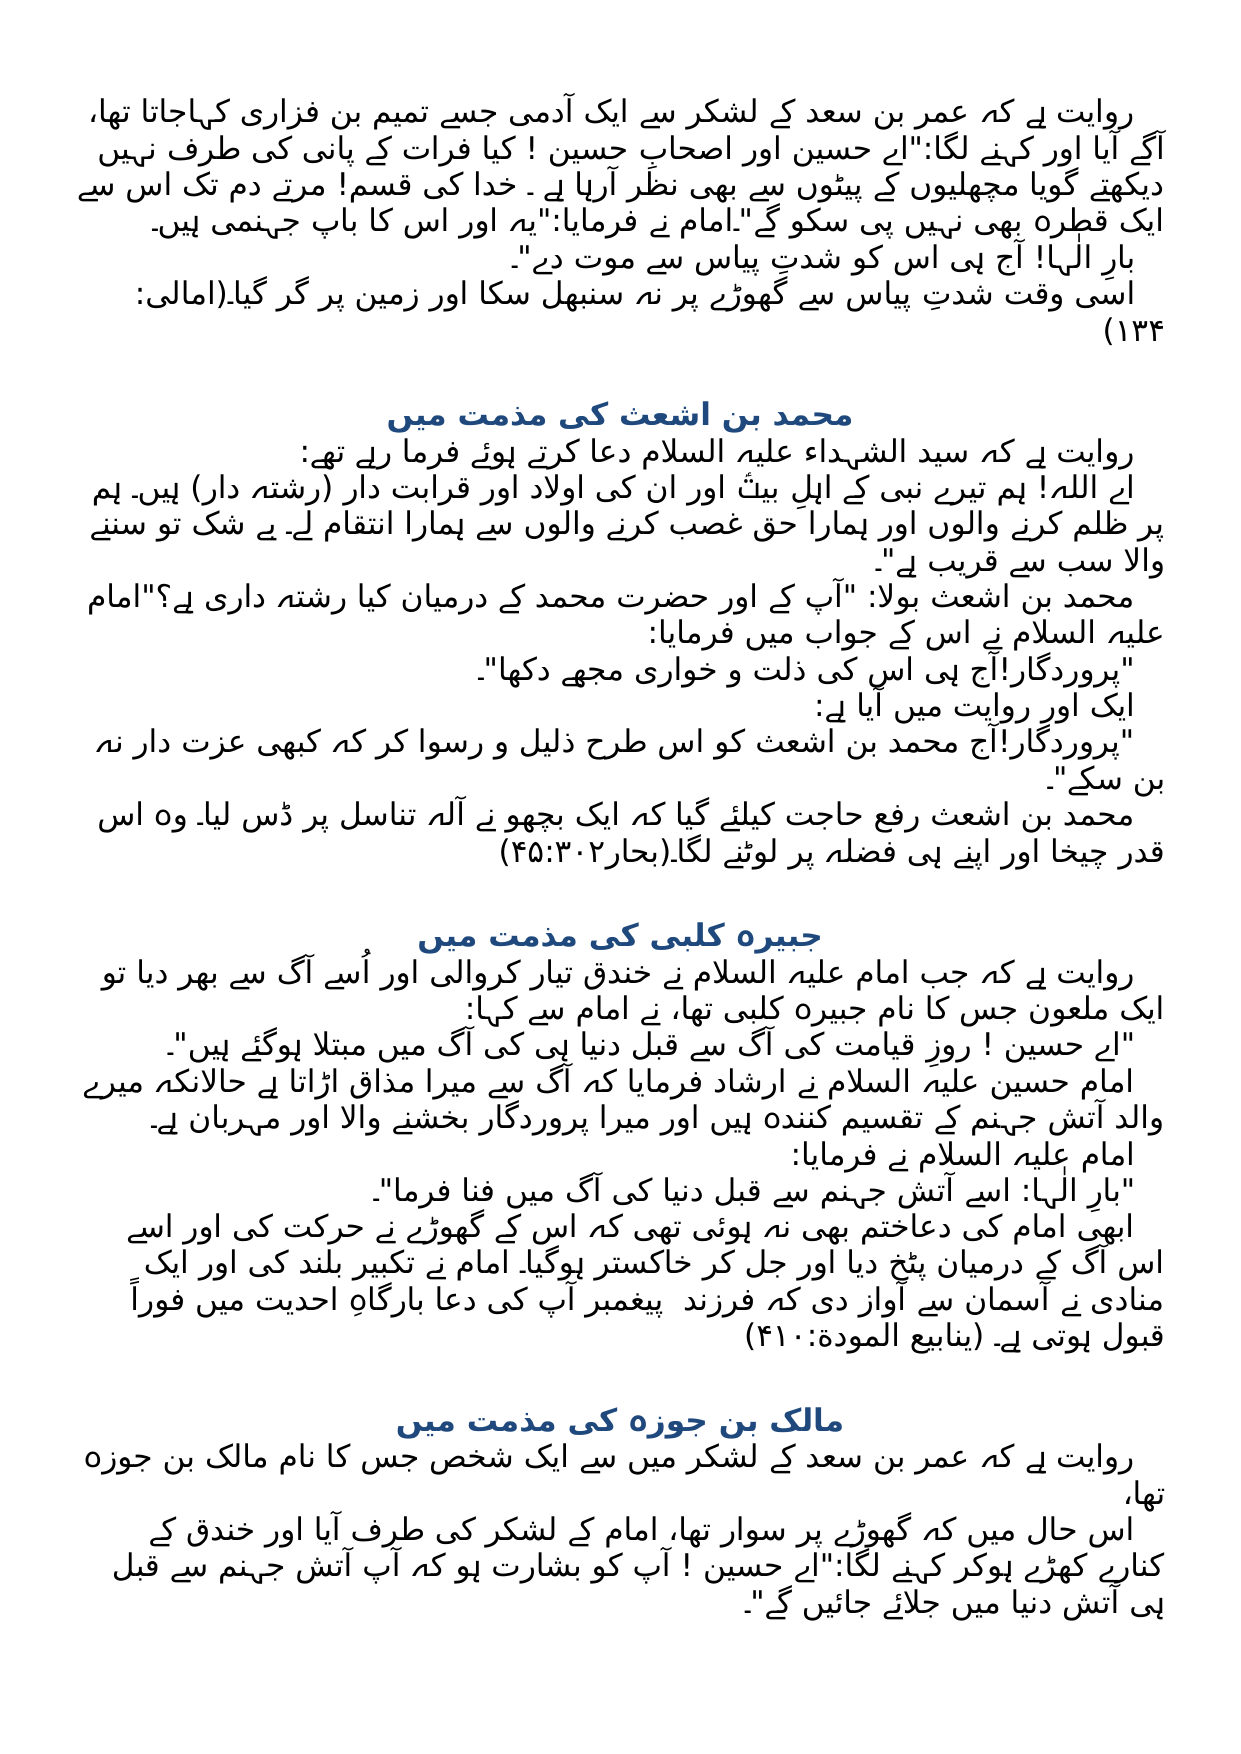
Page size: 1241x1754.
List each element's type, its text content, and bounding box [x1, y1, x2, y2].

text بارِ الٰہا! آج ہی اس کو شدتِ پیاس سے موت دے"۔ [75, 239, 1165, 276]
text روایت ہے کہ عمر بن سعد کے لشکر سے ایک آدمی جسے تمیم بن فزاری کہاجاتا تھا، آگے آیا اور کہنے لگا:"اے حسین اور اصحابِ حسین ! کیا فرات کے پانی کی طرف نہیں دیکھتے گویا مچھلیوں کے پیٹوں سے بھی نظر آرہا ہے ۔ خدا کی قسم! مرتے دم تک اس سے ایک قطرہ بھی نہیں پی سکو گے"۔امام نے فرمایا:"یہ اور اس کا باپ جہنمی ہیں۔ [75, 94, 1165, 239]
subtitle مالک بن جوزہ کی مذمت میں [75, 1402, 1165, 1439]
text ابھی امام کی دعاختم بھی نہ ہوئی تھی کہ اس کے گھوڑے نے حرکت کی اور اسے اس آگ کے درمیان پٹخ دیا اور جل کر خاکستر ہوگیا۔ امام نے تکبیر بلند کی اور ایک منادی نے آسمان سے آواز دی کہ فرزند پیغمبر آپ کی دعا بارگاہِ احدیت میں فوراً قبول ہوتی ہے۔ (ینابیع المودة:۴۱۰) [75, 1208, 1165, 1354]
subtitle محمد بن اشعث کی مذمت میں [75, 397, 1165, 433]
text ایک اور روایت میں آیا ہے: [75, 687, 1165, 724]
text اسی وقت شدتِ پیاس سے گھوڑے پر نہ سنبھل سکا اور زمین پر گر گیا۔(امالی:۱۳۴) [75, 276, 1165, 348]
text اس حال میں کہ گھوڑے پر سوار تھا، امام کے لشکر کی طرف آیا اور خندق کے کنارے کھڑے ہوکر کہنے لگا:"اے حسین ! آپ کو بشارت ہو کہ آپ آتش جہنم سے قبل ہی آتش دنیا میں جلائے جائیں گے"۔ [75, 1511, 1165, 1621]
text "اے حسین ! روزِ قیامت کی آگ سے قبل دنیا ہی کی آگ میں مبتلا ہوگئے ہیں"۔ [75, 1027, 1165, 1063]
text محمد بن اشعث رفع حاجت کیلئے گیا کہ ایک بچھو نے آلہ تناسل پر ڈس لیا۔ وہ اس قدر چیخا اور اپنے ہی فضلہ پر لوٹنے لگا۔(بحار۴۵:۳۰۲) [75, 797, 1165, 869]
text "پروردگار!آج ہی اس کی ذلت و خواری مجھے دکھا"۔ [75, 651, 1165, 687]
text محمد بن اشعث بولا: "آپ کے اور حضرت محمد کے درمیان کیا رشتہ داری ہے؟"امام علیہ السلام نے اس کے جواب میں فرمایا: [75, 578, 1165, 651]
text "پروردگار!آج محمد بن اشعث کو اس طرح ذلیل و رسوا کر کہ کبھی عزت دار نہ بن سکے"۔ [75, 724, 1165, 797]
subtitle جبیرہ کلبی کی مذمت میں [75, 918, 1165, 954]
text روایت ہے کہ عمر بن سعد کے لشکر میں سے ایک شخص جس کا نام مالک بن جوزہ تھا، [75, 1439, 1165, 1511]
text "بارِ الٰہا: اسے آتش جہنم سے قبل دنیا کی آگ میں فنا فرما"۔ [75, 1172, 1165, 1208]
text اے اللہ! ہم تیرے نبی کے اہلِ بیتؑ اور ان کی اولاد اور قرابت دار (رشتہ دار) ہیں۔ ہم پر ظلم کرنے والوں اور ہمارا حق غصب کرنے والوں سے ہمارا انتقام لے۔ بے شک تو سننے والا سب سے قریب ہے"۔ [75, 469, 1165, 578]
text امام حسین علیہ السلام نے ارشاد فرمایا کہ آگ سے میرا مذاق اڑاتا ہے حالانکہ میرے والد آتش جہنم کے تقسیم کنندہ ہیں اور میرا پروردگار بخشنے والا اور مہربان ہے۔ [75, 1063, 1165, 1136]
text روایت ہے کہ جب امام علیہ السلام نے خندق تیار کروالی اور اُسے آگ سے بھر دیا تو ایک ملعون جس کا نام جبیرہ کلبی تھا، نے امام سے کہا: [75, 954, 1165, 1027]
text روایت ہے کہ سید الشہداء علیہ السلام دعا کرتے ہوئے فرما رہے تھے: [75, 433, 1165, 469]
text امام علیہ السلام نے فرمایا: [75, 1136, 1165, 1172]
